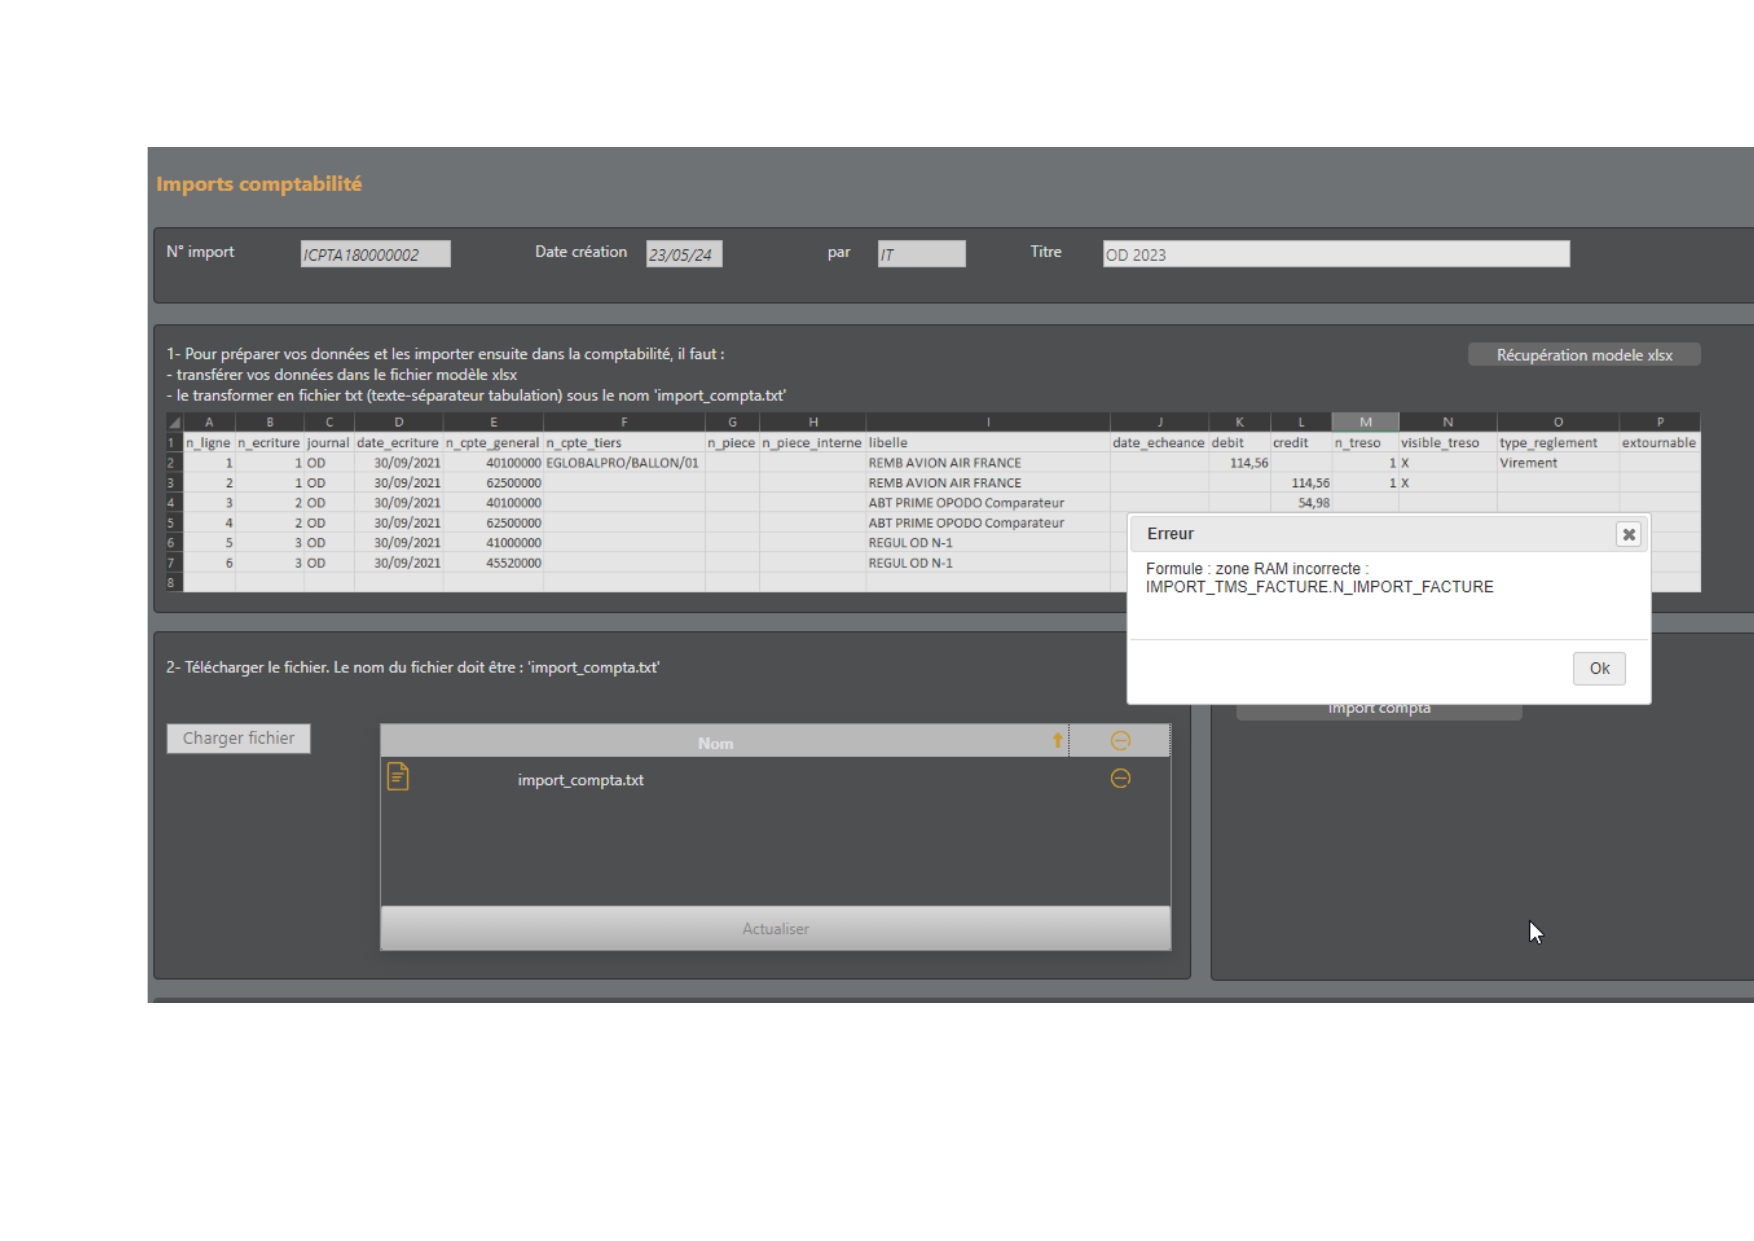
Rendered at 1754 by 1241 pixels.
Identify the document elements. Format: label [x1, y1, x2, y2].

picture [147, 147, 1754, 1003]
